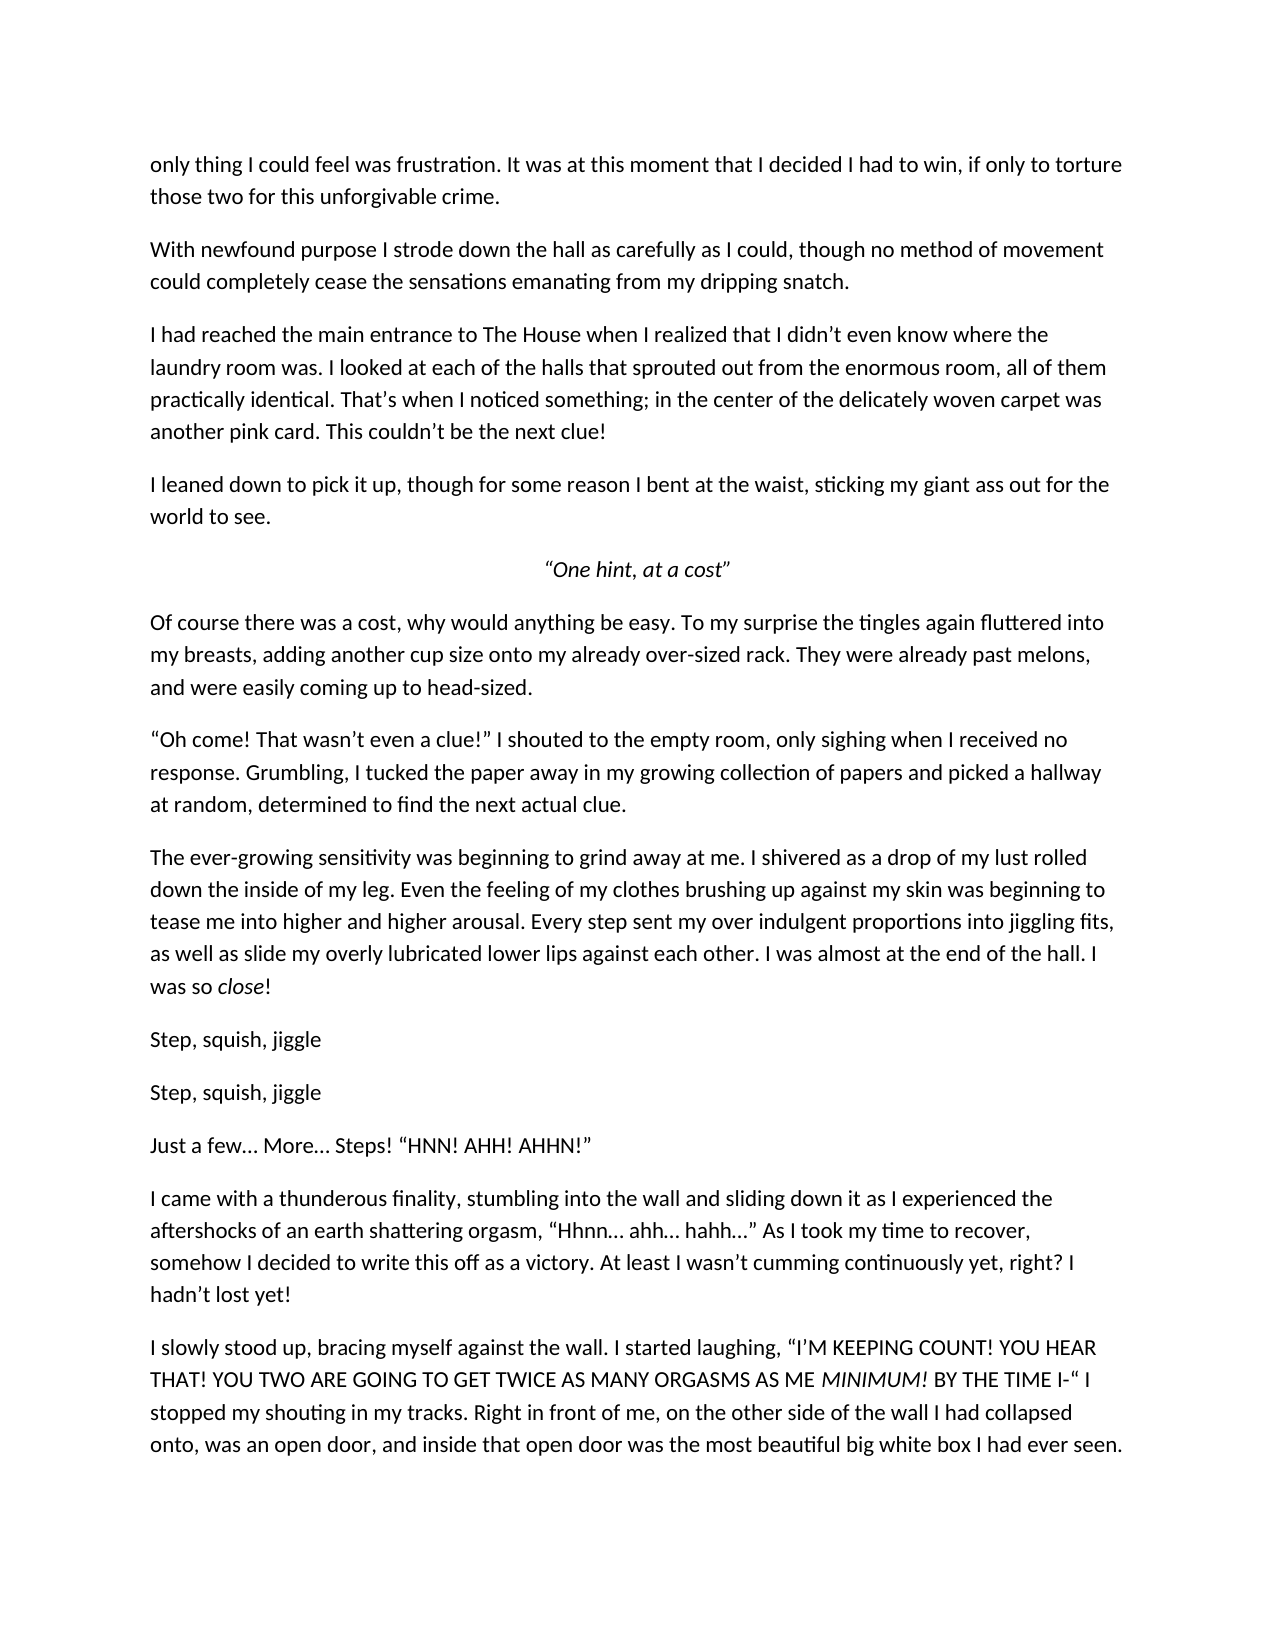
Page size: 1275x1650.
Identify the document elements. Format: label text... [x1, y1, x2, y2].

text I slowly stood up, bracing myself against the wall. I started laughing, “I’M KEEPING COUNT! YOU HEAR THAT! YOU TWO ARE GOING TO GET TWICE AS MANY ORGASMS AS ME MINIMUM! BY THE TIME I-“ I stopped my shouting in my tracks. Right in front of me, on the other side of the wall I had collapsed onto, was an open door, and inside that open door was the most beautiful big white box I had ever seen. [150, 1333, 1125, 1458]
text I leaned down to pick it up, though for some reason I bent at the waist, sticking my giant ass out for the world to see. [150, 470, 1125, 530]
text “One hint, at a cost” [150, 555, 1125, 583]
text “Oh come! That wasn’t even a clue!” I shouted to the empty room, only sighing when I received no response. Grumbling, I tucked the paper away in my growing collection of papers and picked a hallway at random, determined to find the next actual clue. [150, 726, 1125, 818]
text Just a few… More… Steps! “HNN! AHH! AHHN!” [150, 1131, 1125, 1159]
text Of course there was a cost, why would anything be easy. To my surprise the tingles again fluttered into my breasts, adding another cup size onto my already over-sized rack. They were already past melons, and were easily coming up to head-sized. [150, 608, 1125, 701]
text I came with a thunderous finality, stumbling into the wall and sliding down it as I experienced the aftershocks of an earth shattering orgasm, “Hhnn… ahh… hahh…” As I took my time to recover, somehow I decided to write this off as a victory. At least I wasn’t cumming continuously yet, right? I hadn’t lost yet! [150, 1184, 1125, 1308]
text With newfound purpose I strode down the hall as carefully as I could, though no method of movement could completely cease the sensations emanating from my dripping snatch. [150, 235, 1125, 295]
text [150, 150, 1125, 210]
text The ever-growing sensitivity was beginning to grind away at me. I shivered as a drop of my lust rolled down the inside of my leg. Even the feeling of my clothes brushing up against my skin was beginning to tease me into higher and higher arousal. Every step sent my over indulgent proportions into jiggling fits, as well as slide my overly lubricated lower lips against each other. I was almost at the end of the hall. I was so close! [150, 843, 1125, 1000]
text I had reached the main entrance to The House when I realized that I didn’t even know where the laundry room was. I looked at each of the halls that sprouted out from the enormous room, all of them practically identical. That’s when I noticed something; in the center of the delicately woven carpet was another pink card. This couldn’t be the next clue! [150, 320, 1125, 445]
text Step, squish, jiggle [150, 1025, 1125, 1053]
text Step, squish, jiggle [150, 1078, 1125, 1106]
